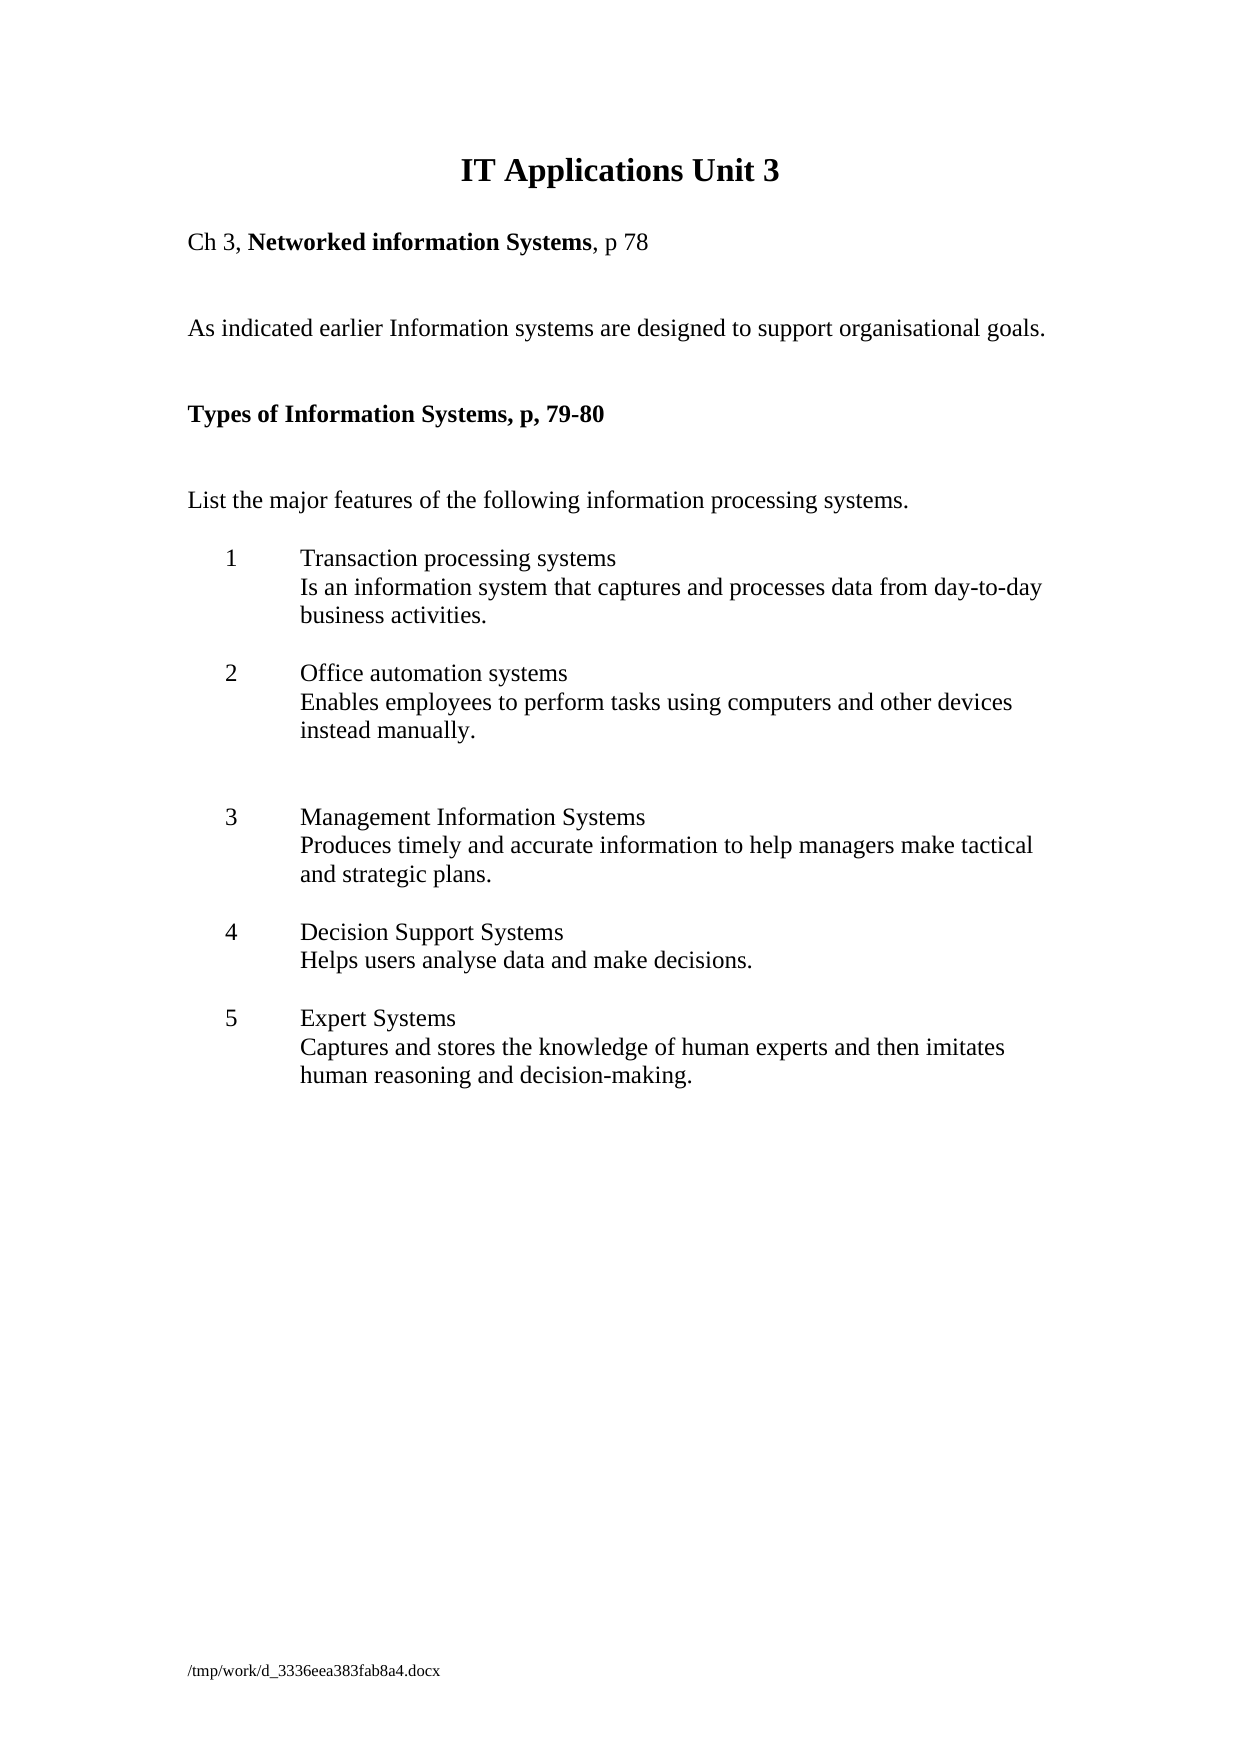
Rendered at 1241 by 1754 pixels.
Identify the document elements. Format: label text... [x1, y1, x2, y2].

text As indicated earlier Information systems are designed to support organisational goals. [187, 313, 1053, 342]
list Office automation systems [225, 658, 1053, 687]
text Enables employees to perform tasks using computers and other devices instead manually. [300, 687, 1053, 744]
text Is an information system that captures and processes data from day-to-day business activities. [300, 572, 1053, 629]
text Captures and stores the knowledge of human experts and then imitates human reasoning and decision-making. [300, 1032, 1053, 1089]
list Decision Support Systems [225, 917, 1053, 945]
list Management Information Systems [225, 802, 1053, 830]
list Expert Systems [225, 1003, 1053, 1032]
list Transaction processing systems [225, 543, 1053, 572]
text Produces timely and accurate information to help managers make tactical and strategic plans. [300, 830, 1053, 888]
text Helps users analyse data and make decisions. [300, 945, 1053, 974]
text Types of Information Systems, p, 79-80 [187, 399, 1053, 428]
text IT Applications Unit 3 [187, 150, 1053, 188]
text Ch 3, Networked information Systems, p 78 [187, 227, 1053, 255]
text List the major features of the following information processing systems. [187, 485, 1053, 514]
